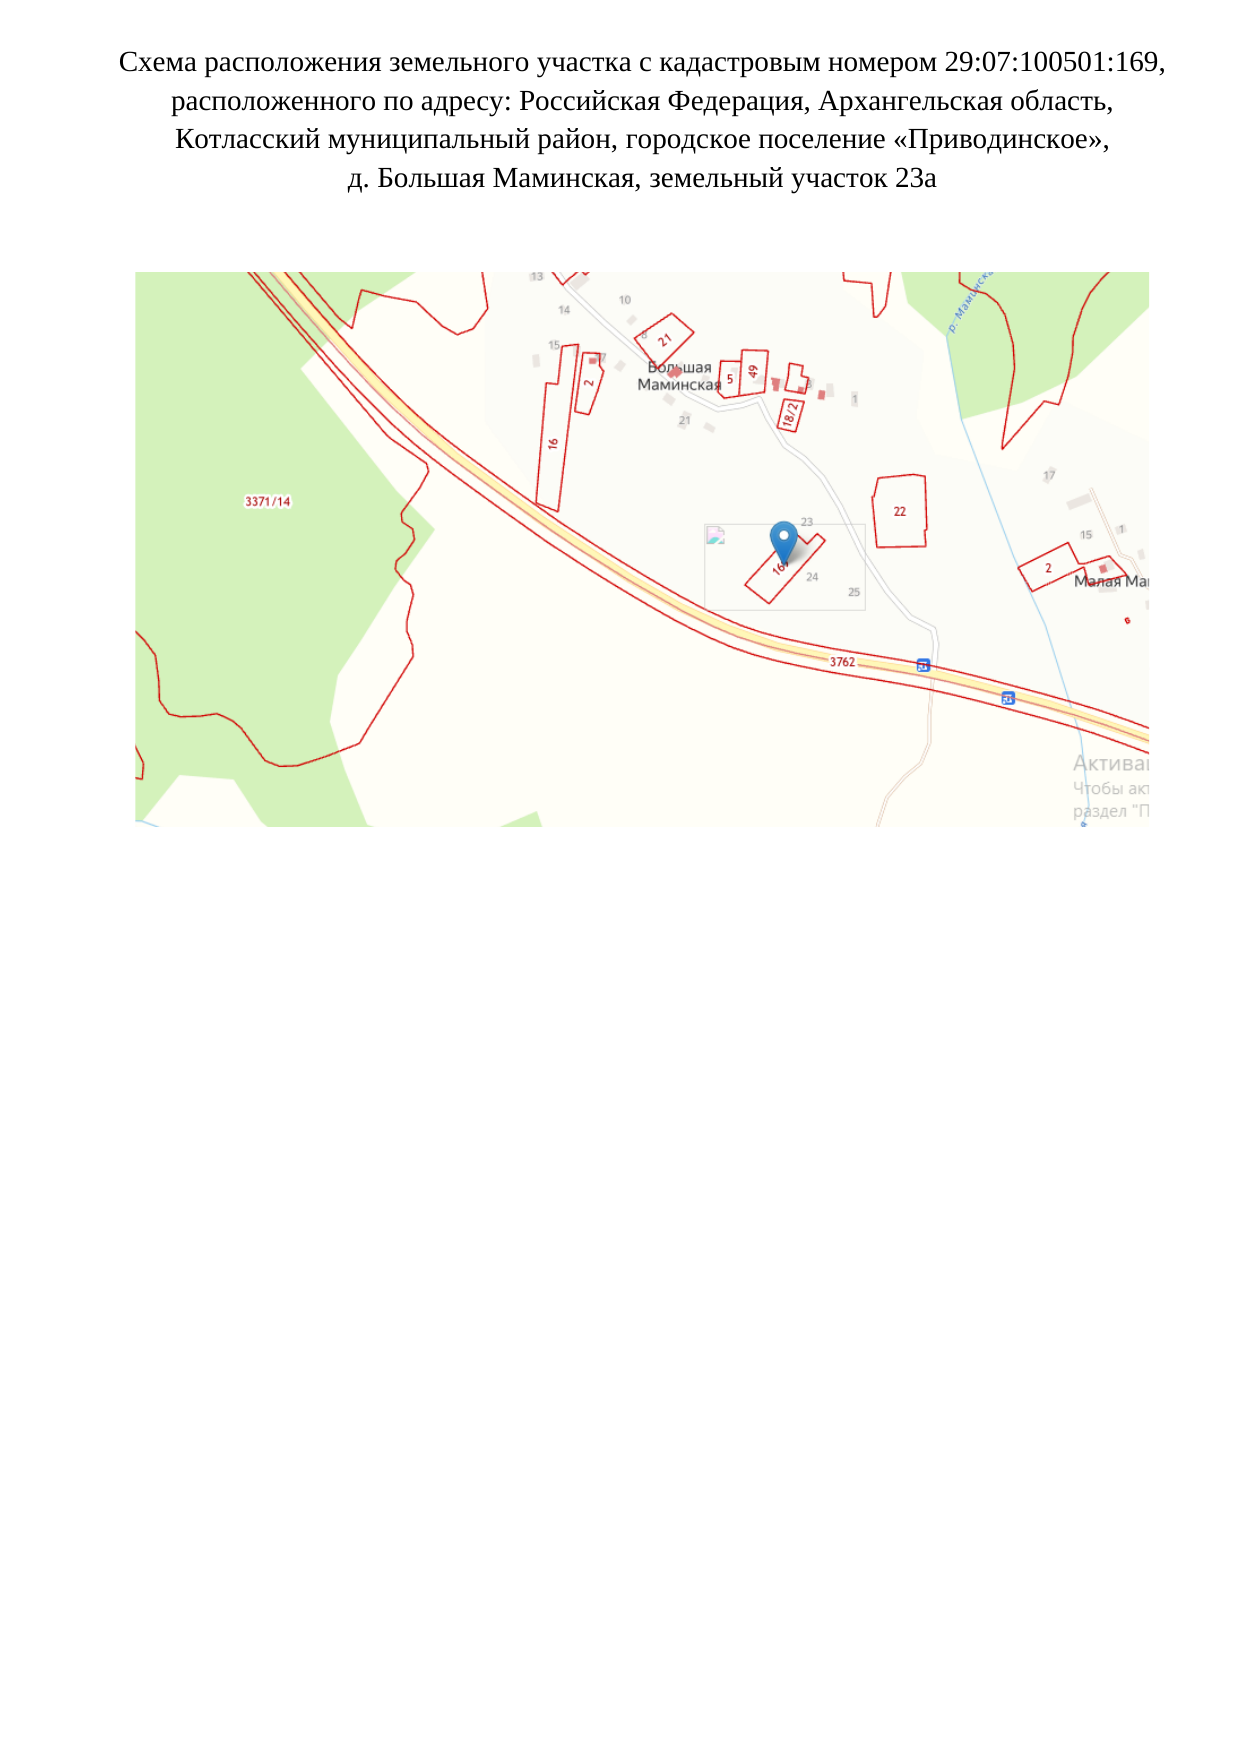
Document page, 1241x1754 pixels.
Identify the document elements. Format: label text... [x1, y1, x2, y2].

picture [135, 272, 1150, 827]
text Схема расположения земельного участка с кадастровым номером 29:07:100501:169, расположенного по адресу: Российская Федерация, Архангельская область, Котласский муниципальный район, городское поселение «Приводинское», д. Большая Маминская, земельный участок 23а [118, 44, 1166, 193]
